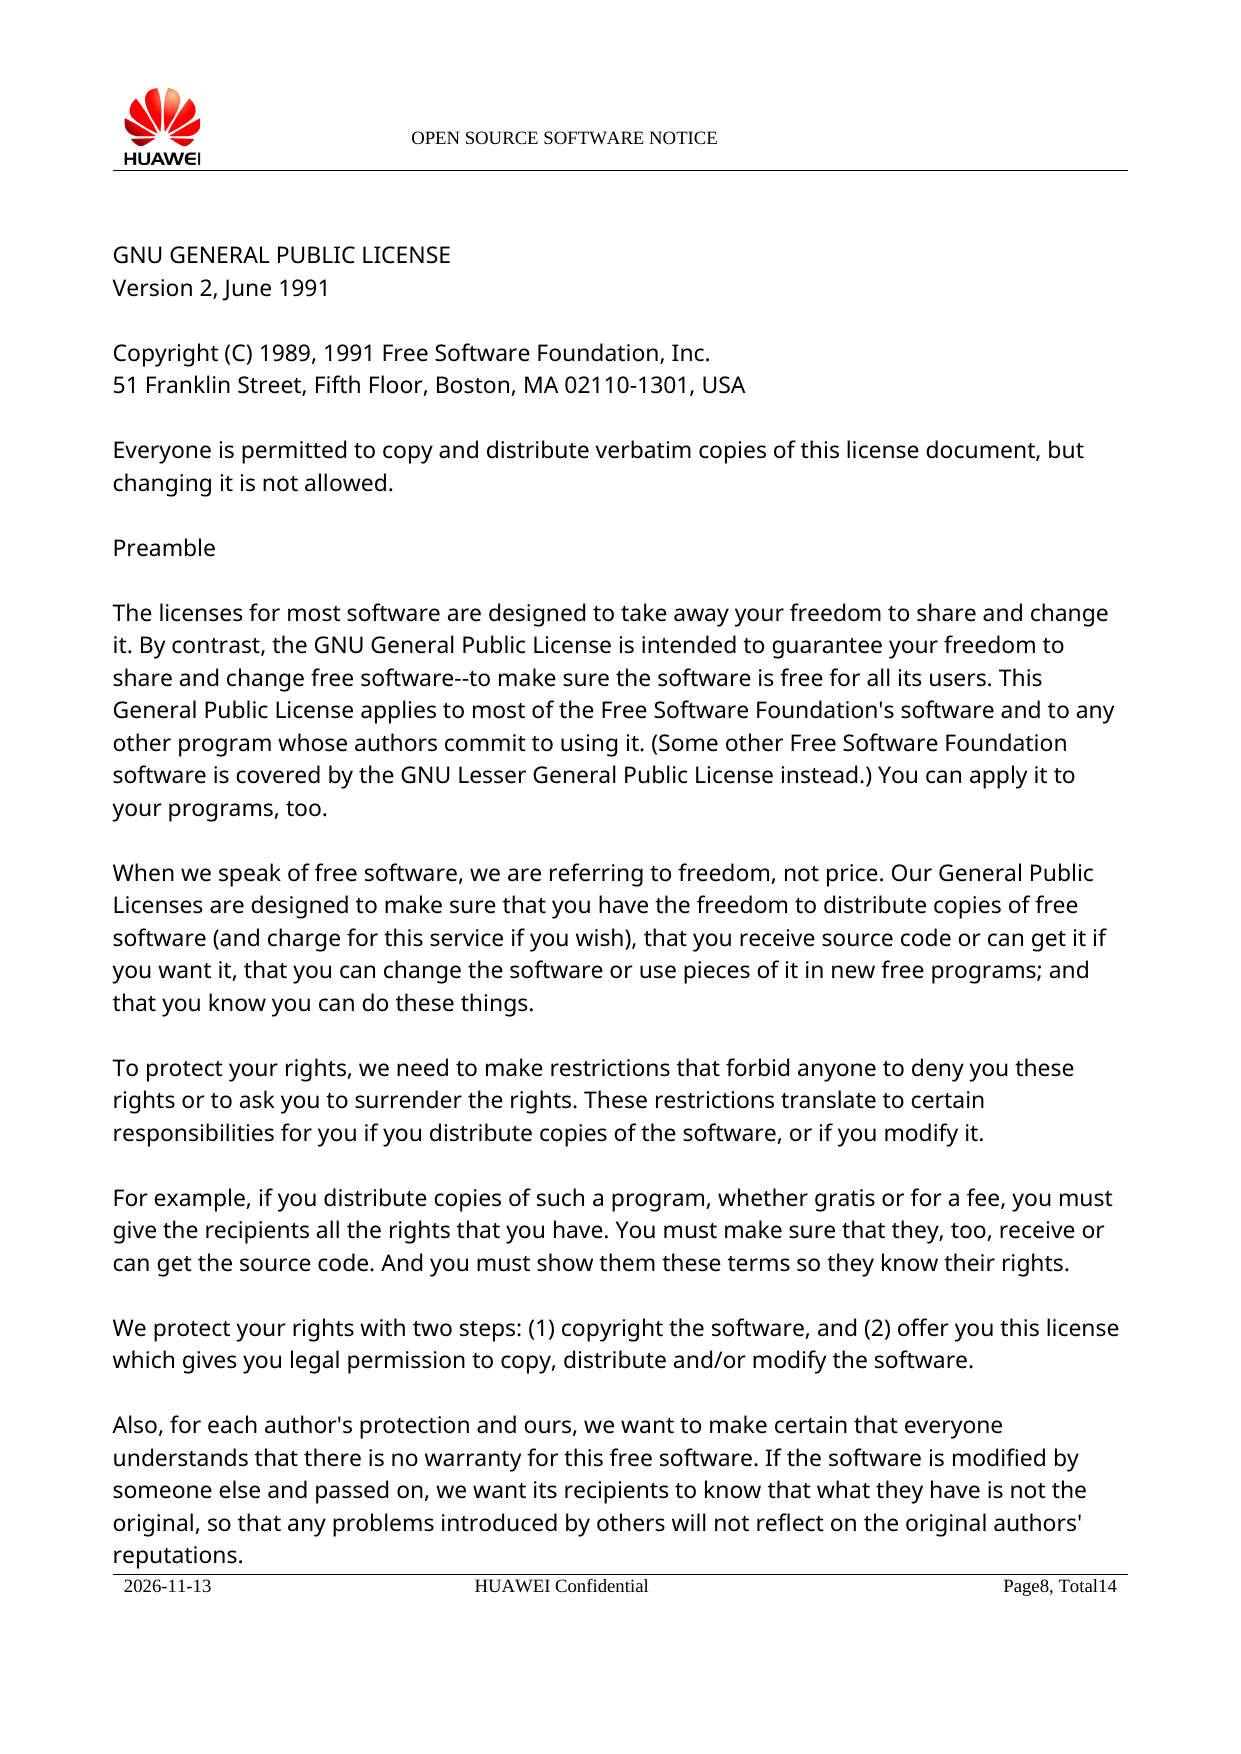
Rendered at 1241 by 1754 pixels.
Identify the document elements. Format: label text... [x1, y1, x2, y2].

text liability. GNU GENERAL PUBLIC LICENSE [112, 206, 1128, 271]
text When we speak of free software, we are referring to freedom, not price. Our General Public Licenses are designed to make sure that you have the freedom to distribute copies of free software (and charge for this service if you wish), that you receive source code or can get it if you want it, that you can change the software or use pieces of it in new free programs; and that you know you can do these things. [112, 856, 1128, 1019]
text We protect your rights with two steps: (1) copyright the software, and (2) offer you this license which gives you legal permission to copy, distribute and/or modify the software. [112, 1311, 1128, 1376]
text Version 2, June 1991 [112, 271, 1128, 304]
text Also, for each author's protection and ours, we want to make certain that everyone understands that there is no warranty for this free software. If the software is modified by someone else and passed on, we want its recipients to know that what they have is not the original, so that any problems introduced by others will not reflect on the original authors' reputations. [112, 1409, 1128, 1571]
text To protect your rights, we need to make restrictions that forbid anyone to deny you these rights or to ask you to surrender the rights. These restrictions translate to certain responsibilities for you if you distribute copies of the software, or if you modify it. [112, 1051, 1128, 1149]
text 51 Franklin Street, Fifth Floor, Boston, MA 02110-1301, USA [112, 369, 1128, 401]
text For example, if you distribute copies of such a program, whether gratis or for a fee, you must give the recipients all the rights that you have. You must make sure that they, too, receive or can get the source code. And you must show them these terms so they know their rights. [112, 1181, 1128, 1279]
text Copyright (C) 1989, 1991 Free Software Foundation, Inc. [112, 336, 1128, 369]
picture [124, 88, 201, 165]
text Everyone is permitted to copy and distribute verbatim copies of this license document, but changing it is not allowed. [112, 434, 1128, 499]
text Preamble [112, 531, 1128, 564]
text The licenses for most software are designed to take away your freedom to share and change it. By contrast, the GNU General Public License is intended to guarantee your freedom to share and change free software--to make sure the software is free for all its users. This General Public License applies to most of the Free Software Foundation's software and to any other program whose authors commit to using it. (Some other Free Software Foundation software is covered by the GNU Lesser General Public License instead.) You can apply it to your programs, too. [112, 596, 1128, 824]
